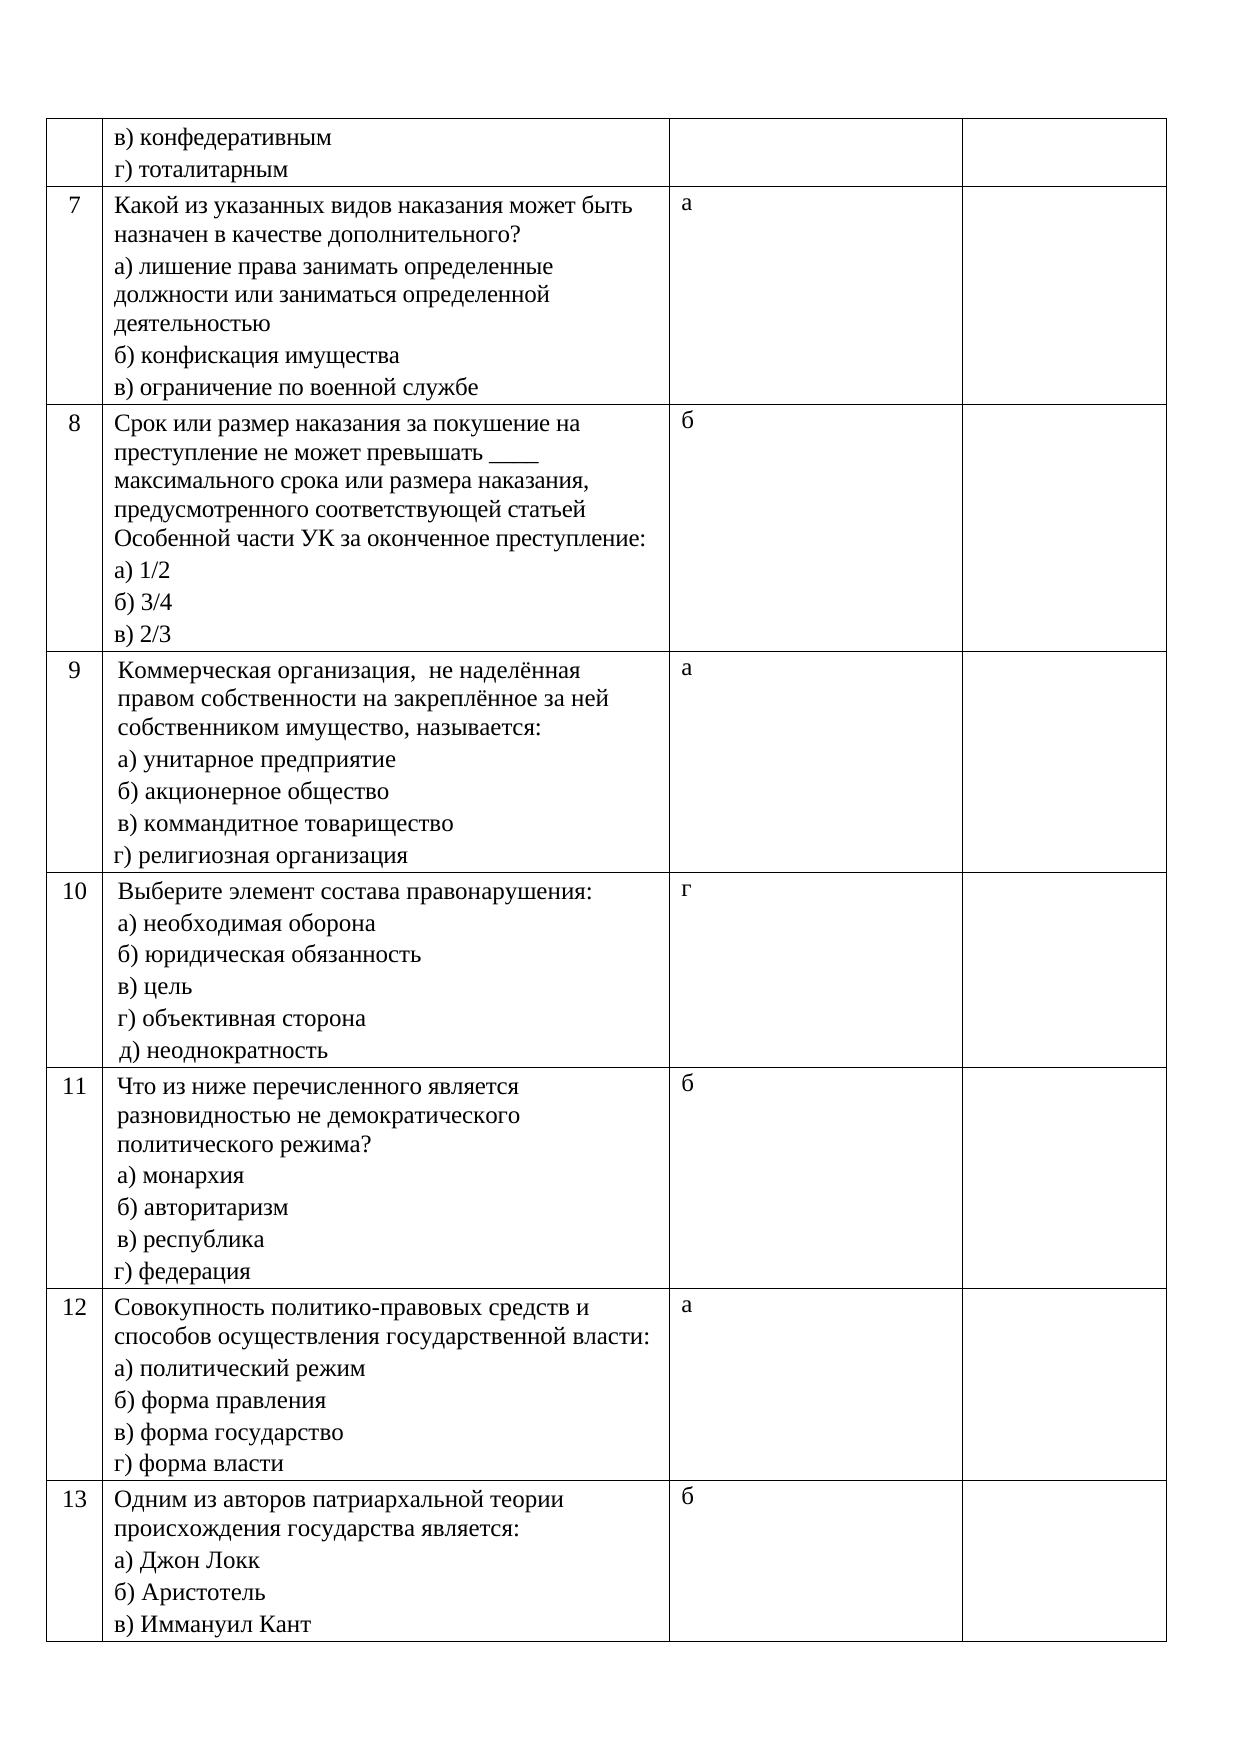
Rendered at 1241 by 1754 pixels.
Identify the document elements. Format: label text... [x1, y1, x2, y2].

table_cell б [670, 1068, 962, 1288]
table_cell Срок или размер наказания за покушение на преступление не может превышать ____ максимального срока или размера наказания, предусмотренного соответствующей статьей Особенной части УК за оконченное преступление: а) 1/2 б) 3/4 в) 2/3 [103, 405, 669, 651]
table_cell Какой из указанных видов наказания может быть назначен в качестве дополнительного? а) лишение права занимать определенные должности или заниматься определенной деятельностью б) конфискация имущества в) ограничение по военной службе [103, 187, 669, 404]
table_cell б [670, 1481, 962, 1641]
table_cell 7 [47, 187, 102, 404]
table_cell [963, 1068, 1166, 1288]
table_cell [963, 119, 1166, 186]
table_cell [963, 1481, 1166, 1641]
table_cell 8 [47, 405, 102, 651]
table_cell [103, 1481, 669, 1641]
table_cell а [670, 187, 962, 404]
table_cell 9 [47, 652, 102, 872]
table_cell г [670, 873, 962, 1067]
table_cell [963, 1289, 1166, 1480]
table_cell Что из ниже перечисленного является разновидностью не демократического политического режима? а) монархия б) авторитаризм в) республика г) федерация [103, 1068, 669, 1288]
table_cell 11 [47, 1068, 102, 1288]
table_cell [963, 187, 1166, 404]
table_cell 10 [47, 873, 102, 1067]
table_cell а [670, 1289, 962, 1480]
table_cell 6 [47, 119, 102, 186]
table_cell Совокупность политико-правовых средств и способов осуществления государственной власти: а) политический режим б) форма правления в) форма государство г) форма власти [103, 1289, 669, 1480]
table_cell Выберите элемент состава правонарушения: а) необходимая оборона б) юридическая обязанность в) цель г) объективная сторона д) неоднократность [103, 873, 669, 1067]
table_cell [103, 119, 669, 186]
table_cell Коммерческая организация, не наделённая правом собственности на закреплённое за ней собственником имущество, называется: а) унитарное предприятие б) акционерное общество в) коммандитное товарищество г) религиозная организация [103, 652, 669, 872]
table_cell б [670, 405, 962, 651]
table_cell [963, 873, 1166, 1067]
table_cell [963, 652, 1166, 872]
table_cell 13 [47, 1481, 102, 1641]
table_cell а [670, 119, 962, 186]
table_cell 12 [47, 1289, 102, 1480]
table_cell [963, 405, 1166, 651]
table_cell а [670, 652, 962, 872]
